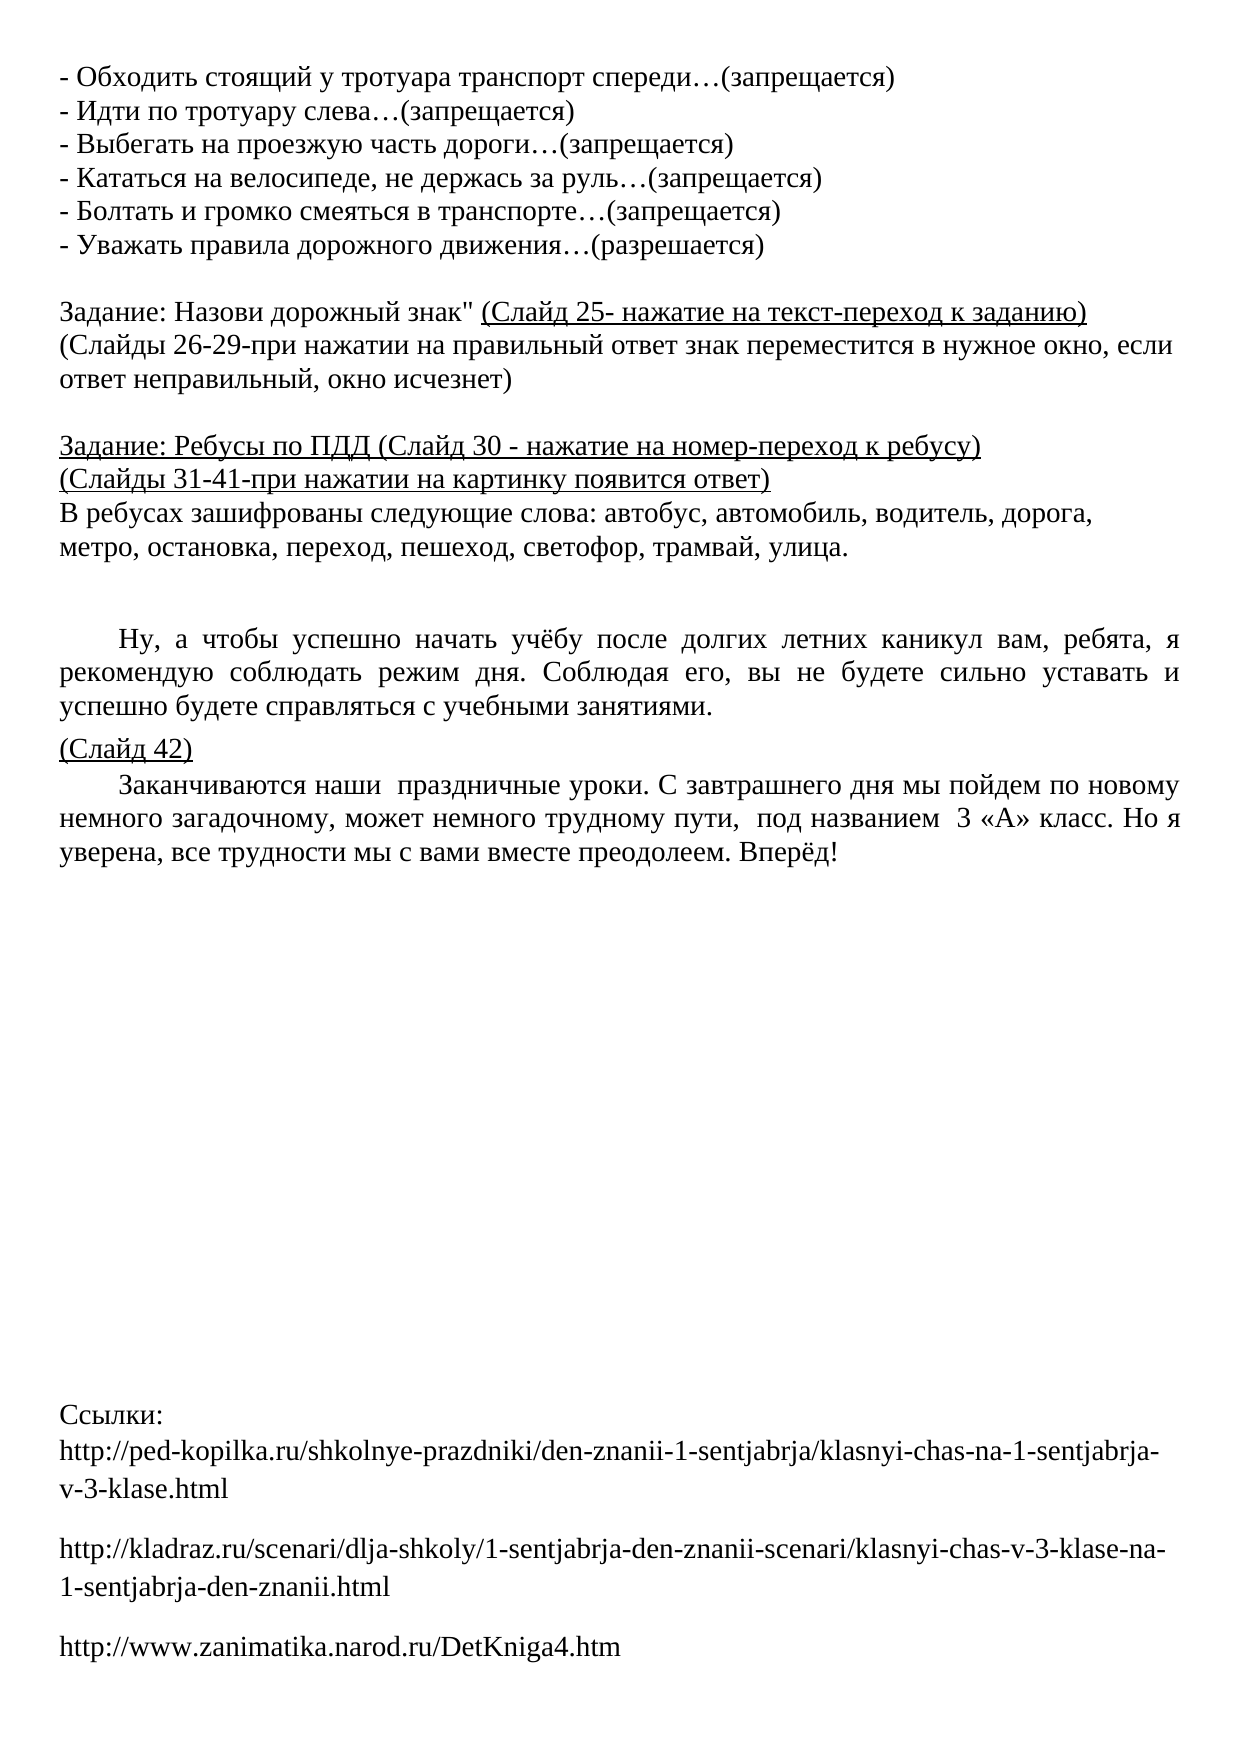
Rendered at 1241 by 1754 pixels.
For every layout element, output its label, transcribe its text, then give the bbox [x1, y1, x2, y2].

text Задание: Ребусы по ПДД (Слайд 30 - нажатие на номер-переход к ребусу) [59, 428, 1181, 462]
text В ребусах зашифрованы следующие слова: автобус, автомобиль, водитель, дорога, метро, остановка, переход, пешеход, светофор, трамвай, улица. [59, 495, 1181, 562]
text (Слайды 26-29-при нажатии на правильный ответ знак переместится в нужное окно, если ответ неправильный, окно исчезнет) [59, 327, 1181, 394]
text (Слайды 31-41-при нажатии на картинку появится ответ) [59, 462, 1181, 495]
text http://ped-kopilka.ru/shkolnye-prazdniki/den-znanii-1-sentjabrja/klasnyi-chas-na-1-sentjabrja-v-3-klase.html [59, 1433, 1181, 1505]
text - Болтать и громко смеяться в транспорте…(запрещается) [59, 193, 1181, 227]
text Ссылки: [59, 1397, 1181, 1431]
text (Слайд 42) [59, 731, 1181, 765]
text - Обходить стоящий у тротуара транспорт спереди…(запрещается) [59, 59, 1181, 93]
text Ну, а чтобы успешно начать учёбу после долгих летних каникул вам, ребята, я рекомендую соблюдать режим дня. Соблюдая его, вы не будете сильно уставать и успешно будете справляться с учебными занятиями. [59, 621, 1181, 722]
text Задание: Назови дорожный знак" (Слайд 25- нажатие на текст-переход к заданию) [59, 294, 1181, 327]
text http://kladraz.ru/scenari/dlja-shkoly/1-sentjabrja-den-znanii-scenari/klasnyi-chas-v-3-klase-na-1-sentjabrja-den-znanii.html [59, 1531, 1181, 1603]
text - Уважать правила дорожного движения…(разрешается) [59, 227, 1181, 260]
text - Идти по тротуару слева…(запрещается) [59, 93, 1181, 126]
text Заканчиваются наши праздничные уроки. С завтрашнего дня мы пойдем по новому немного загадочному, может немного трудному пути, под названием 3 «А» класс. Но я уверена, все трудности мы с вами вместе преодолеем. Вперёд! [59, 767, 1181, 867]
text - Выбегать на проезжую часть дороги…(запрещается) [59, 126, 1181, 160]
text - Кататься на велосипеде, не держась за руль…(запрещается) [59, 160, 1181, 193]
text http://www.zanimatika.narod.ru/DetKniga4.htm [59, 1629, 1181, 1662]
